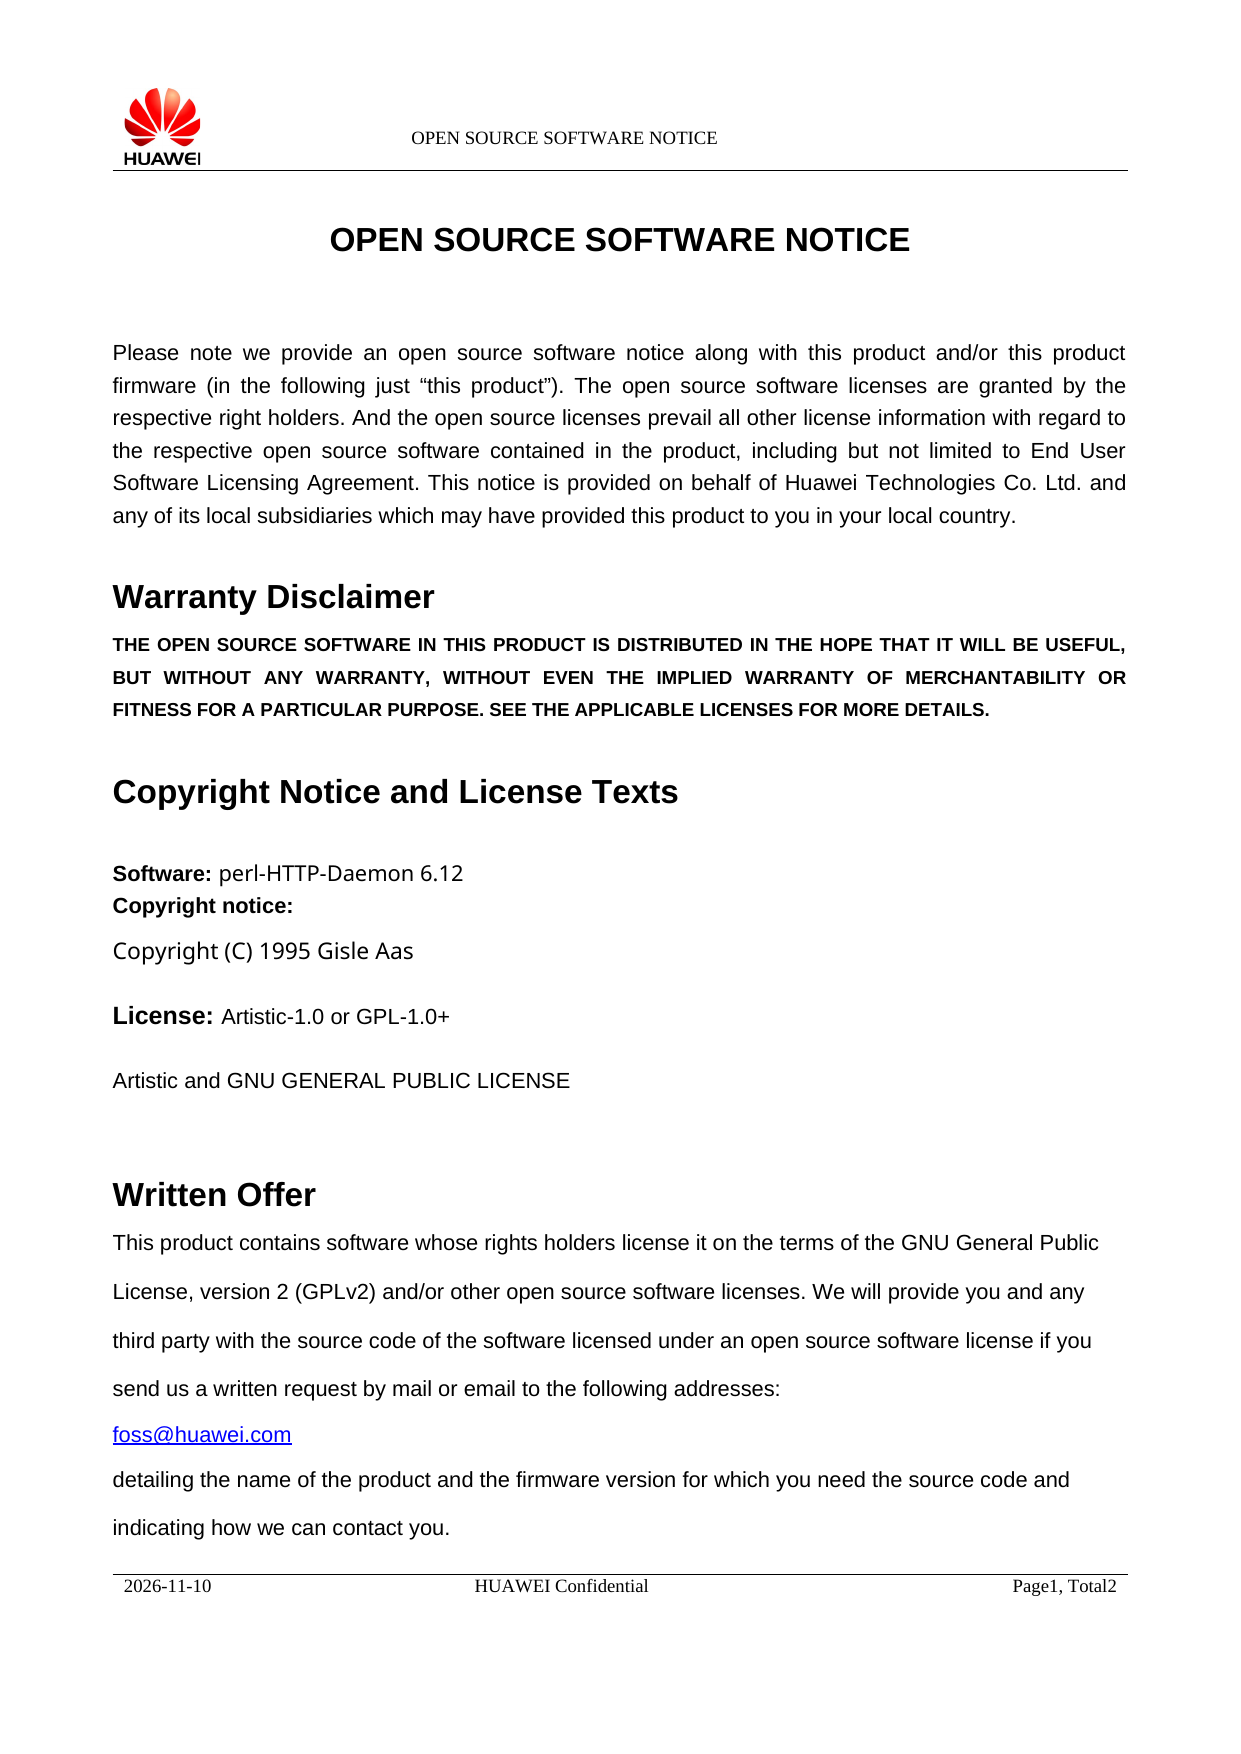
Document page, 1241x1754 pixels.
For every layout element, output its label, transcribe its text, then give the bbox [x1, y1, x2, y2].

text Artistic and GNU GENERAL PUBLIC LICENSE [112, 1064, 1128, 1161]
title Software: perl-HTTP-Daemon 6.12 [112, 856, 1128, 889]
text This product contains software whose rights holders license it on the terms of the GNU General Public License, version 2 (GPLv2) and/or other open source software licenses. We will provide you and any third party with the source code of the software licensed under an open source software license if you send us a written request by mail or email to the following addresses: [112, 1226, 1128, 1405]
text Copyright notice: [112, 889, 1128, 921]
text Written Offer [112, 1161, 1128, 1226]
text OPEN SOURCE SOFTWARE NOTICE [112, 206, 1128, 271]
text Copyright Notice and License Texts [112, 759, 1128, 824]
text Copyright (C) 1995 Gisle Aas [112, 934, 1128, 966]
text Warranty Disclaimer [112, 564, 1128, 629]
text Please note we provide an open source software notice along with this product and/or this product firmware (in the following just “this product”). The open source software licenses are granted by the respective right holders. And the open source licenses prevail all other license information with regard to the respective open source software contained in the product, including but not limited to End User Software Licensing Agreement. This notice is provided on behalf of Huawei Technologies Co. Ltd. and any of its local subsidiaries which may have provided this product to you in your local country. [112, 336, 1128, 531]
text detailing the name of the product and the firmware version for which you need the source code and indicating how we can contact you. [112, 1463, 1128, 1544]
text The open source software in this product is distributed in the hope that it will be useful, but WITHOUT ANY WARRANTY, without even the implied warranty of MERCHANTABILITY or FITNESS FOR A PARTICULAR PURPOSE. See the applicable licenses for more details. [112, 629, 1128, 726]
text License: Artistic-1.0 or GPL-1.0+ [112, 999, 1128, 1031]
text foss@huawei.com [112, 1418, 1128, 1450]
picture [124, 88, 201, 165]
